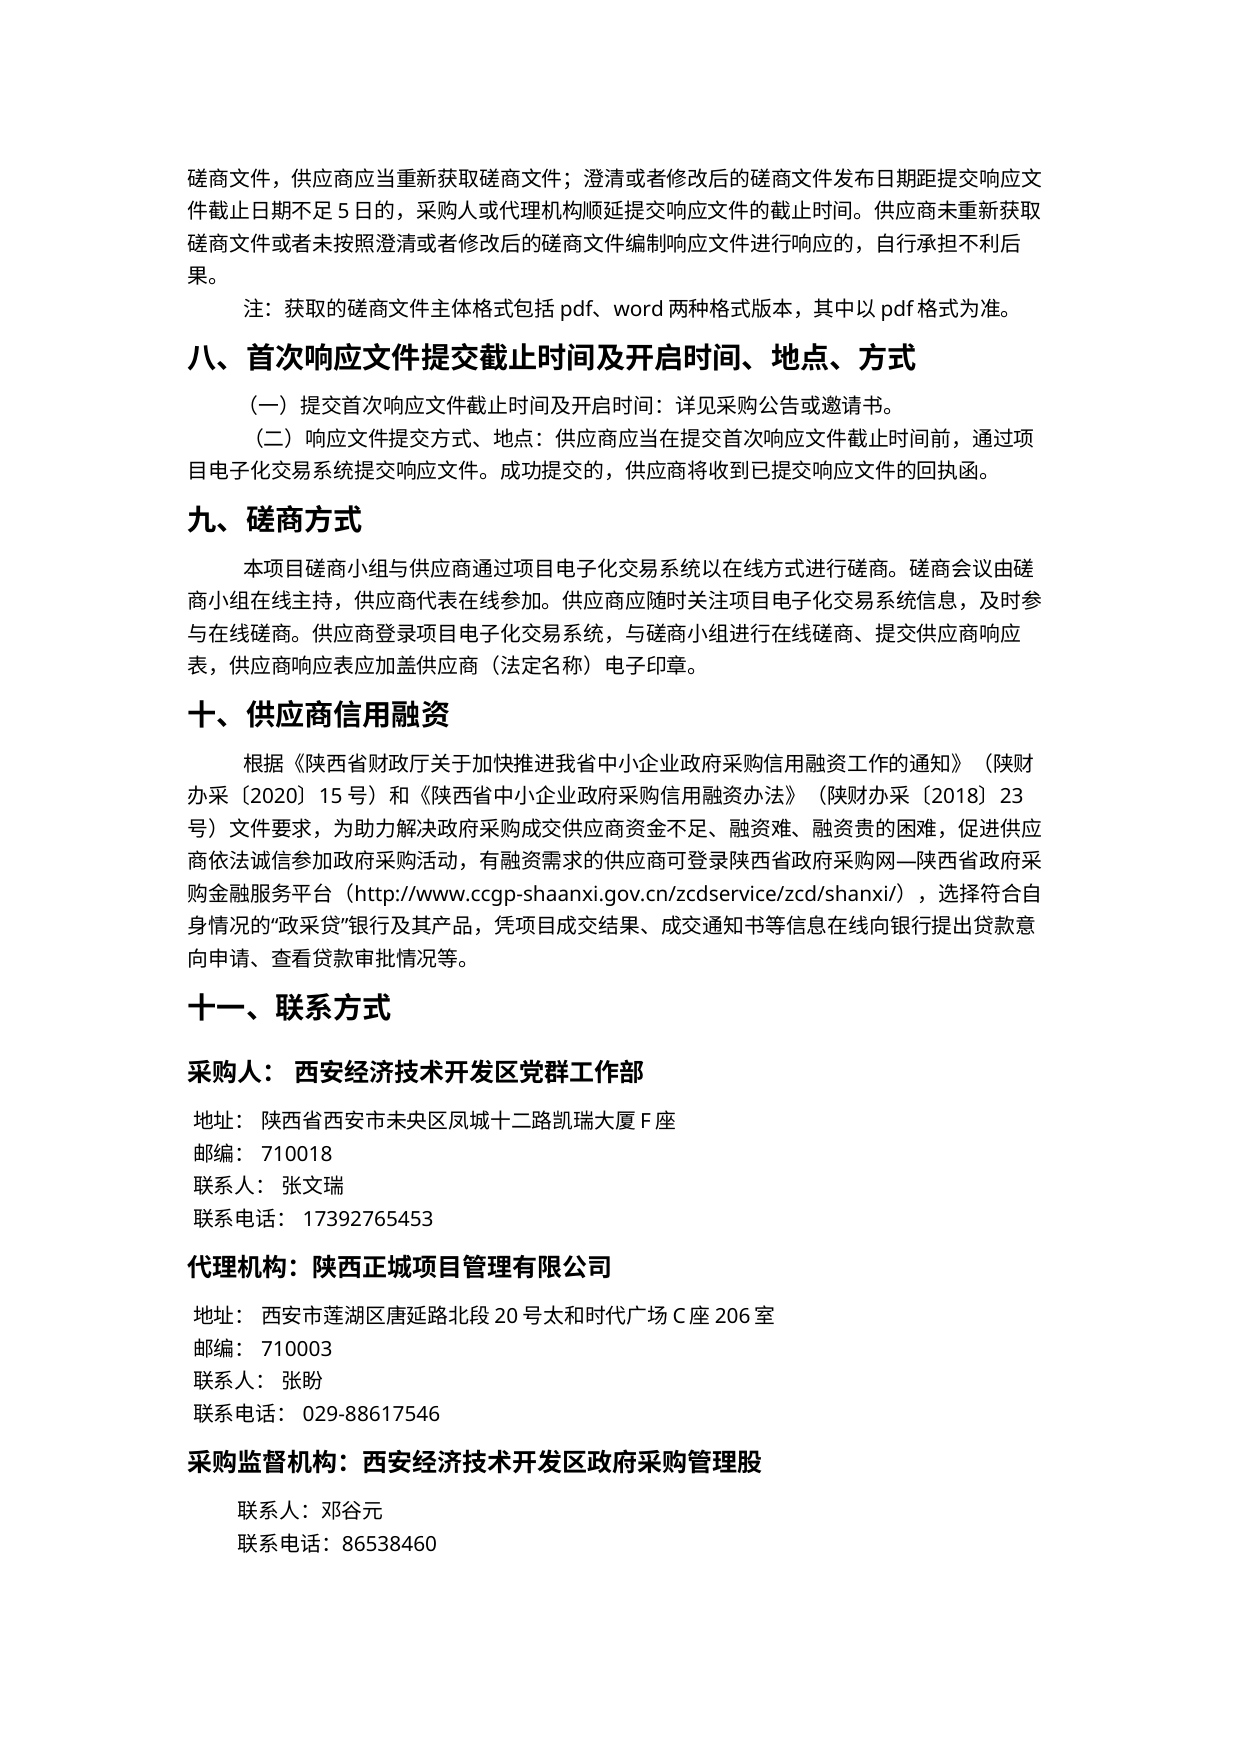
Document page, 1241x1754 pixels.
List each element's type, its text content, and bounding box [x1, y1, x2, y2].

text 九、磋商方式 [187, 487, 1053, 552]
text 联系人： 张文瑞 [187, 1169, 1053, 1202]
text 八、首次响应文件提交截止时间及开启时间、地点、方式 [187, 324, 1053, 389]
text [187, 162, 1053, 292]
text 联系人：邓谷元 [187, 1494, 1053, 1527]
text 注：获取的磋商文件主体格式包括pdf、word两种格式版本，其中以pdf格式为准。 [187, 292, 1053, 324]
text 联系电话：86538460 [187, 1527, 1053, 1559]
text 联系人： 张盼 [187, 1364, 1053, 1397]
text 联系电话： 029-88617546 [187, 1397, 1053, 1429]
text 本项目磋商小组与供应商通过项目电子化交易系统以在线方式进行磋商。磋商会议由磋商小组在线主持，供应商代表在线参加。供应商应随时关注项目电子化交易系统信息，及时参与在线磋商。供应商登录项目电子化交易系统，与磋商小组进行在线磋商、提交供应商响应表，供应商响应表应加盖供应商（法定名称）电子印章。 [187, 552, 1053, 682]
text 根据《陕西省财政厅关于加快推进我省中小企业政府采购信用融资工作的通知》（陕财办采〔2020〕15 号）和《陕西省中小企业政府采购信用融资办法》（陕财办采〔2018〕23 号）文件要求，为助力解决政府采购成交供应商资金不足、融资难、融资贵的困难，促进供应商依法诚信参加政府采购活动，有融资需求的供应商可登录陕西省政府采购网—陕西省政府采购金融服务平台（http://www.ccgp-shaanxi.gov.cn/zcdservice/zcd/shanxi/），选择符合自身情况的“政采贷”银行及其产品，凭项目成交结果、成交通知书等信息在线向银行提出贷款意向申请、查看贷款审批情况等。 [187, 747, 1053, 974]
text 邮编： 710003 [187, 1332, 1053, 1364]
text 联系电话： 17392765453 [187, 1202, 1053, 1234]
text （一）提交首次响应文件截止时间及开启时间：详见采购公告或邀请书。 [187, 389, 1053, 422]
text 十一、联系方式 [187, 974, 1053, 1039]
text 地址： 陕西省西安市未央区凤城十二路凯瑞大厦F座 [187, 1104, 1053, 1137]
text 邮编： 710018 [187, 1137, 1053, 1169]
text 代理机构：陕西正城项目管理有限公司 [187, 1234, 1053, 1299]
text 十、供应商信用融资 [187, 682, 1053, 747]
text 采购监督机构：西安经济技术开发区政府采购管理股 [187, 1429, 1053, 1494]
text （二）响应文件提交方式、地点：供应商应当在提交首次响应文件截止时间前，通过项目电子化交易系统提交响应文件。成功提交的，供应商将收到已提交响应文件的回执函。 [187, 422, 1053, 487]
text 采购人： 西安经济技术开发区党群工作部 [187, 1039, 1053, 1104]
text 地址： 西安市莲湖区唐延路北段20号太和时代广场C座206室 [187, 1299, 1053, 1332]
